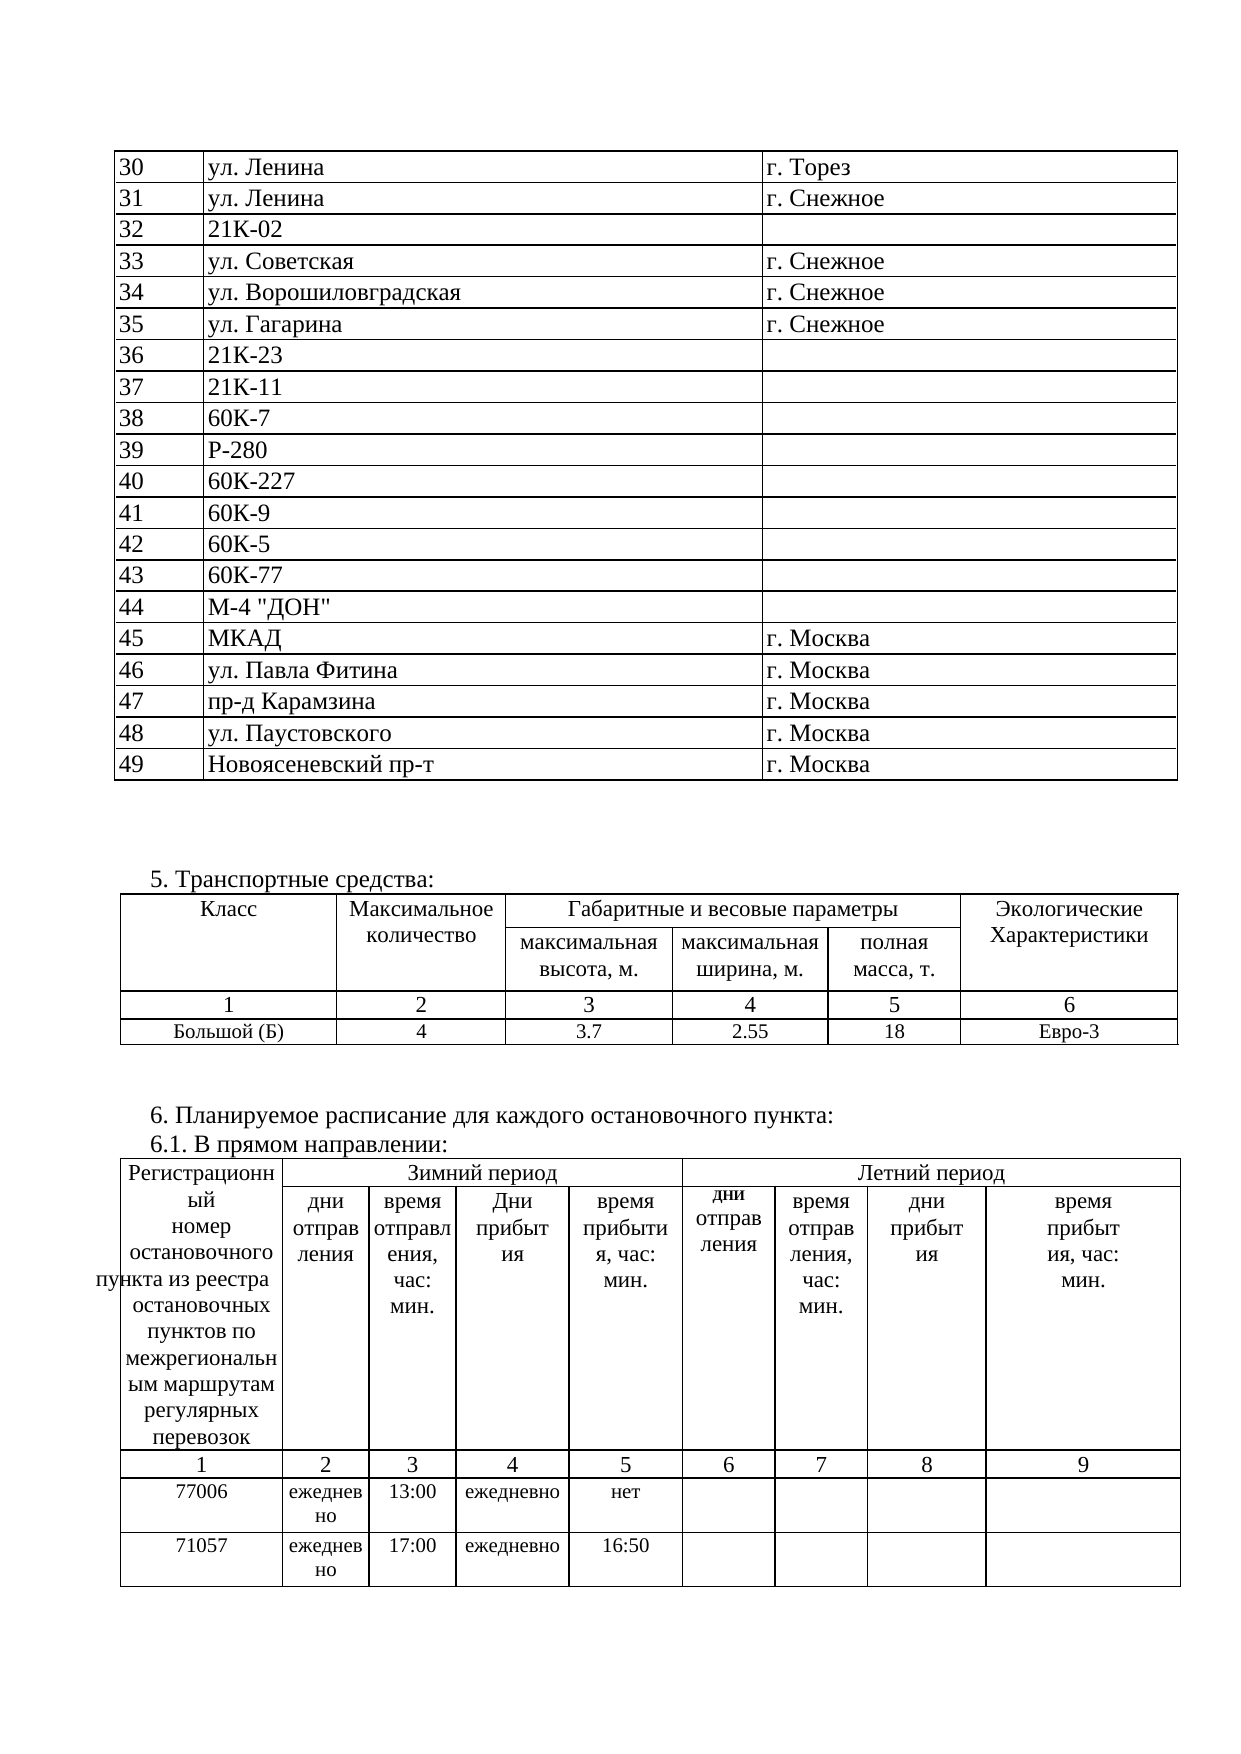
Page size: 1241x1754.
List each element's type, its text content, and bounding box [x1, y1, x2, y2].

table_cell 2 [283, 1451, 368, 1477]
table_cell г. Москва [763, 748, 1177, 779]
table_cell дни прибыт ия [868, 1187, 985, 1449]
table_cell 40 [115, 466, 203, 496]
table_cell Новоясеневский пр-т [204, 749, 762, 779]
table_cell 5 [570, 1451, 682, 1477]
table_cell г. Снежное [763, 244, 1177, 276]
table_cell 38 [115, 403, 203, 433]
table_cell МКАД [204, 623, 762, 653]
table_cell 6 [683, 1451, 774, 1477]
table_cell 77006 [121, 1479, 282, 1531]
table_cell [763, 433, 1177, 464]
table_cell 5 [829, 992, 960, 1018]
table_cell [987, 1479, 1180, 1531]
table_cell [763, 590, 1177, 622]
table_cell 46 [115, 654, 203, 685]
table_cell 4 [457, 1451, 568, 1477]
table_cell г. Москва [763, 685, 1177, 716]
table_cell 13:00 [370, 1479, 455, 1531]
text 6. Планируемое расписание для каждого остановочного пункта: [150, 1100, 1090, 1129]
table_cell 21К-11 [204, 372, 762, 402]
table_cell 49 [115, 749, 203, 779]
table_cell 9 [987, 1451, 1180, 1477]
table_cell 60К-9 [204, 498, 762, 527]
table_cell ул. Советская [204, 246, 762, 276]
table_header Класс [121, 895, 336, 990]
table_cell 60К-7 [204, 403, 762, 433]
table_header Экологические Характеристики [961, 895, 1177, 990]
table_header Максимальное количество [337, 895, 505, 990]
table_cell 18 [829, 1020, 960, 1043]
table_cell 7 [776, 1451, 867, 1477]
table_cell нет [570, 1479, 682, 1531]
table_cell 39 [115, 434, 203, 464]
table_cell 1 [121, 1451, 282, 1477]
table_cell 35 [115, 308, 203, 339]
table_cell время прибыт ия, час: мин. [987, 1187, 1180, 1449]
table_cell [763, 465, 1177, 496]
table_cell Р-280 [204, 435, 762, 464]
table_cell [763, 370, 1177, 402]
text 6.1. В прямом направлении: [150, 1129, 1090, 1158]
table_cell 2.55 [673, 1020, 827, 1043]
table_cell максимальная высота, м. [506, 928, 672, 990]
table_cell [683, 1479, 774, 1531]
table_cell ежедневно [283, 1479, 368, 1531]
table_cell [868, 1479, 985, 1531]
table_cell 31 [115, 183, 203, 213]
table_cell [987, 1533, 1180, 1586]
table_cell ежедневно [457, 1479, 568, 1531]
table_cell 60К-77 [204, 561, 762, 590]
table_cell Большой (Б) [121, 1020, 336, 1043]
table_cell [763, 213, 1177, 244]
table_cell ул. Гагарина [204, 309, 762, 339]
table_cell максимальная ширина, м. [673, 928, 827, 990]
table_cell ул. Ленина [204, 152, 762, 181]
table_cell г. Москва [763, 653, 1177, 685]
table_cell 17:00 [370, 1533, 455, 1586]
table_cell г. Торез [763, 152, 1177, 181]
table_cell [776, 1479, 867, 1531]
table_cell ДНИ отправ ления [683, 1187, 774, 1449]
table_cell 16:50 [570, 1533, 682, 1586]
table_cell 30 [115, 152, 203, 181]
table_cell [776, 1533, 867, 1586]
table_cell [763, 339, 1177, 370]
table_cell М-4 "ДОН" [204, 592, 762, 622]
table_cell дни отправ ления [283, 1187, 368, 1449]
table_cell ул. Ленина [204, 183, 762, 213]
table_cell [868, 1533, 985, 1586]
table_header Летний период [683, 1159, 1180, 1186]
table_cell 32 [115, 214, 203, 244]
table_cell ул. Ворошиловградская [204, 277, 762, 307]
table_cell г. Москва [763, 622, 1177, 653]
table_cell [763, 559, 1177, 590]
table_cell 21К-23 [204, 340, 762, 370]
table_header Габаритные и весовые параметры [506, 895, 960, 927]
table_cell 3 [506, 992, 672, 1018]
table_cell [763, 528, 1177, 559]
table_header Зимний период [283, 1159, 682, 1186]
table_cell [763, 402, 1177, 433]
table_cell 43 [115, 560, 203, 590]
table_cell пр-д Карамзина [204, 686, 762, 716]
table_cell 3 [370, 1451, 455, 1477]
table_cell г. Снежное [763, 307, 1177, 339]
table_cell 41 [115, 497, 203, 527]
table_cell 8 [868, 1451, 985, 1477]
table_cell 21К-02 [204, 215, 762, 244]
table_cell 45 [115, 623, 203, 653]
table_cell 42 [115, 529, 203, 559]
table_cell 4 [673, 992, 827, 1018]
table_cell ул. Паустовского [204, 718, 762, 748]
table_cell г. Снежное [763, 181, 1177, 213]
table_cell 3.7 [506, 1020, 672, 1043]
table_cell г. Москва [763, 716, 1177, 748]
table_cell 60К-227 [204, 466, 762, 496]
table_cell время прибыти я, час: мин. [570, 1187, 682, 1449]
table_cell 60К-5 [204, 529, 762, 559]
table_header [121, 1159, 282, 1449]
table_cell [763, 496, 1177, 527]
table_cell 34 [115, 277, 203, 307]
table_cell полная масса, т. [829, 928, 960, 990]
table_cell ежедневно [457, 1533, 568, 1586]
table_cell 36 [115, 340, 203, 370]
table_cell [683, 1533, 774, 1586]
table_cell время отправл ения, час: мин. [370, 1187, 455, 1449]
table_cell 6 [961, 992, 1177, 1018]
table_cell 48 [115, 717, 203, 748]
table_cell 1 [121, 992, 336, 1018]
table_cell 4 [337, 1020, 505, 1043]
text 5. Транспортные средства: [150, 864, 1090, 893]
table_cell 2 [337, 992, 505, 1018]
table_cell ежедневно [283, 1533, 368, 1586]
table_cell Дни прибыт ия [457, 1187, 568, 1449]
table_cell 33 [115, 245, 203, 276]
table_cell г. Снежное [763, 276, 1177, 307]
table_cell ул. Павла Фитина [204, 655, 762, 685]
table_cell 47 [115, 686, 203, 716]
table_cell 44 [115, 591, 203, 622]
table_cell время отправ ления, час: мин. [776, 1187, 867, 1449]
table_cell 37 [115, 371, 203, 402]
table_cell Евро-3 [961, 1020, 1177, 1043]
table_cell 71057 [121, 1533, 282, 1586]
